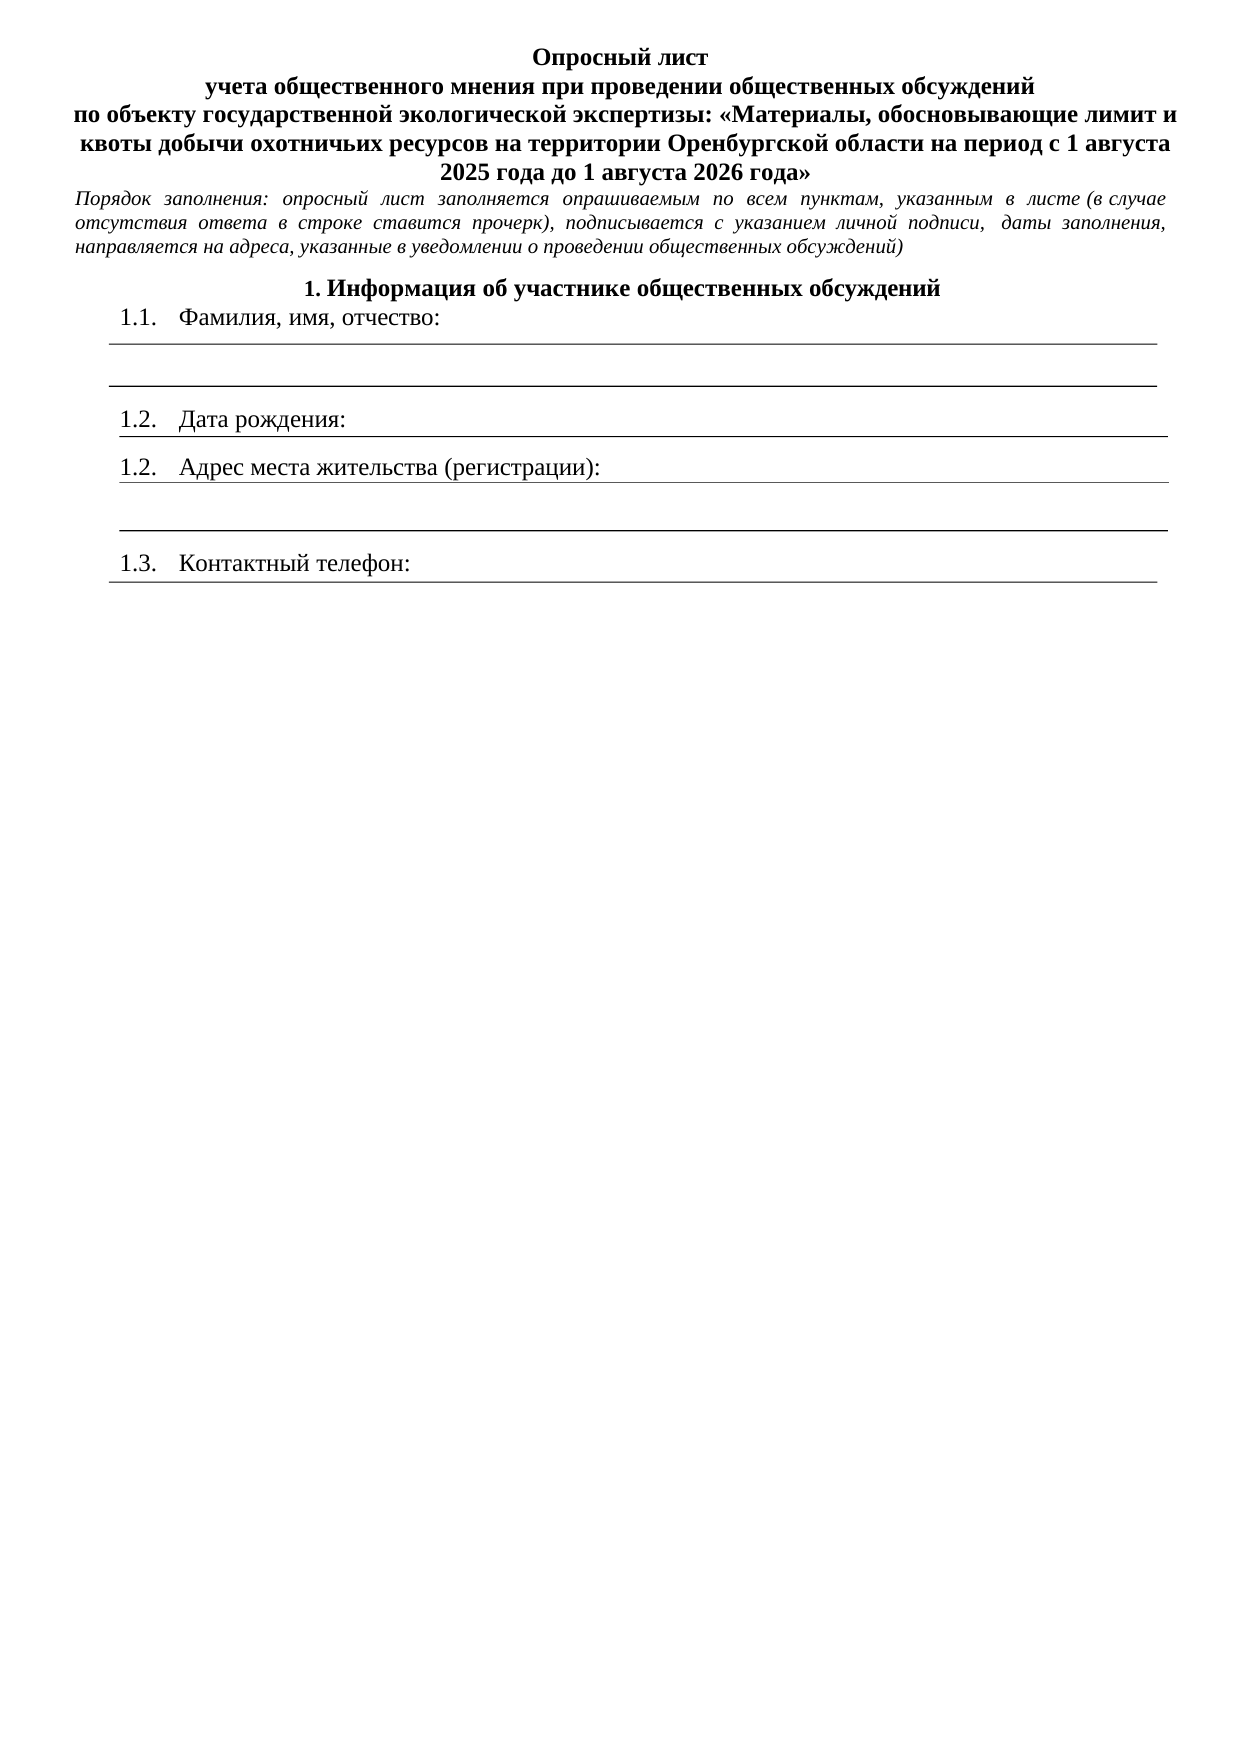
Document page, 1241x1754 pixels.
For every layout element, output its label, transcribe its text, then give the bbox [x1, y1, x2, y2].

text Порядок заполнения: опросный лист заполняется опрашиваемым по всем пунктам, указанным в листе (в случае отсутствия ответа в строке ставится прочерк), подписывается с указанием личной подписи, даты заполнения, направляется на адреса, указанные в уведомлении о проведении общественных обсуждений) [75, 186, 1166, 258]
text 1. Информация об участнике общественных обсуждений [64, 273, 1180, 302]
text учета общественного мнения при проведении общественных обсуждений [165, 71, 1075, 99]
list Адрес места жительства (регистрации): [119, 452, 1180, 480]
list Контактный телефон: [119, 548, 1180, 577]
text по объекту государственной экологической экспертизы: «Материалы, обосновывающие лимит и квоты добычи охотничьих ресурсов на территории Оренбургской области на период с 1 августа 2025 года до 1 августа 2026 года» [64, 99, 1186, 186]
text Опросный лист [165, 42, 1076, 71]
list Дата рождения: [119, 404, 1180, 433]
list Фамилия, имя, отчество: [119, 302, 1180, 331]
